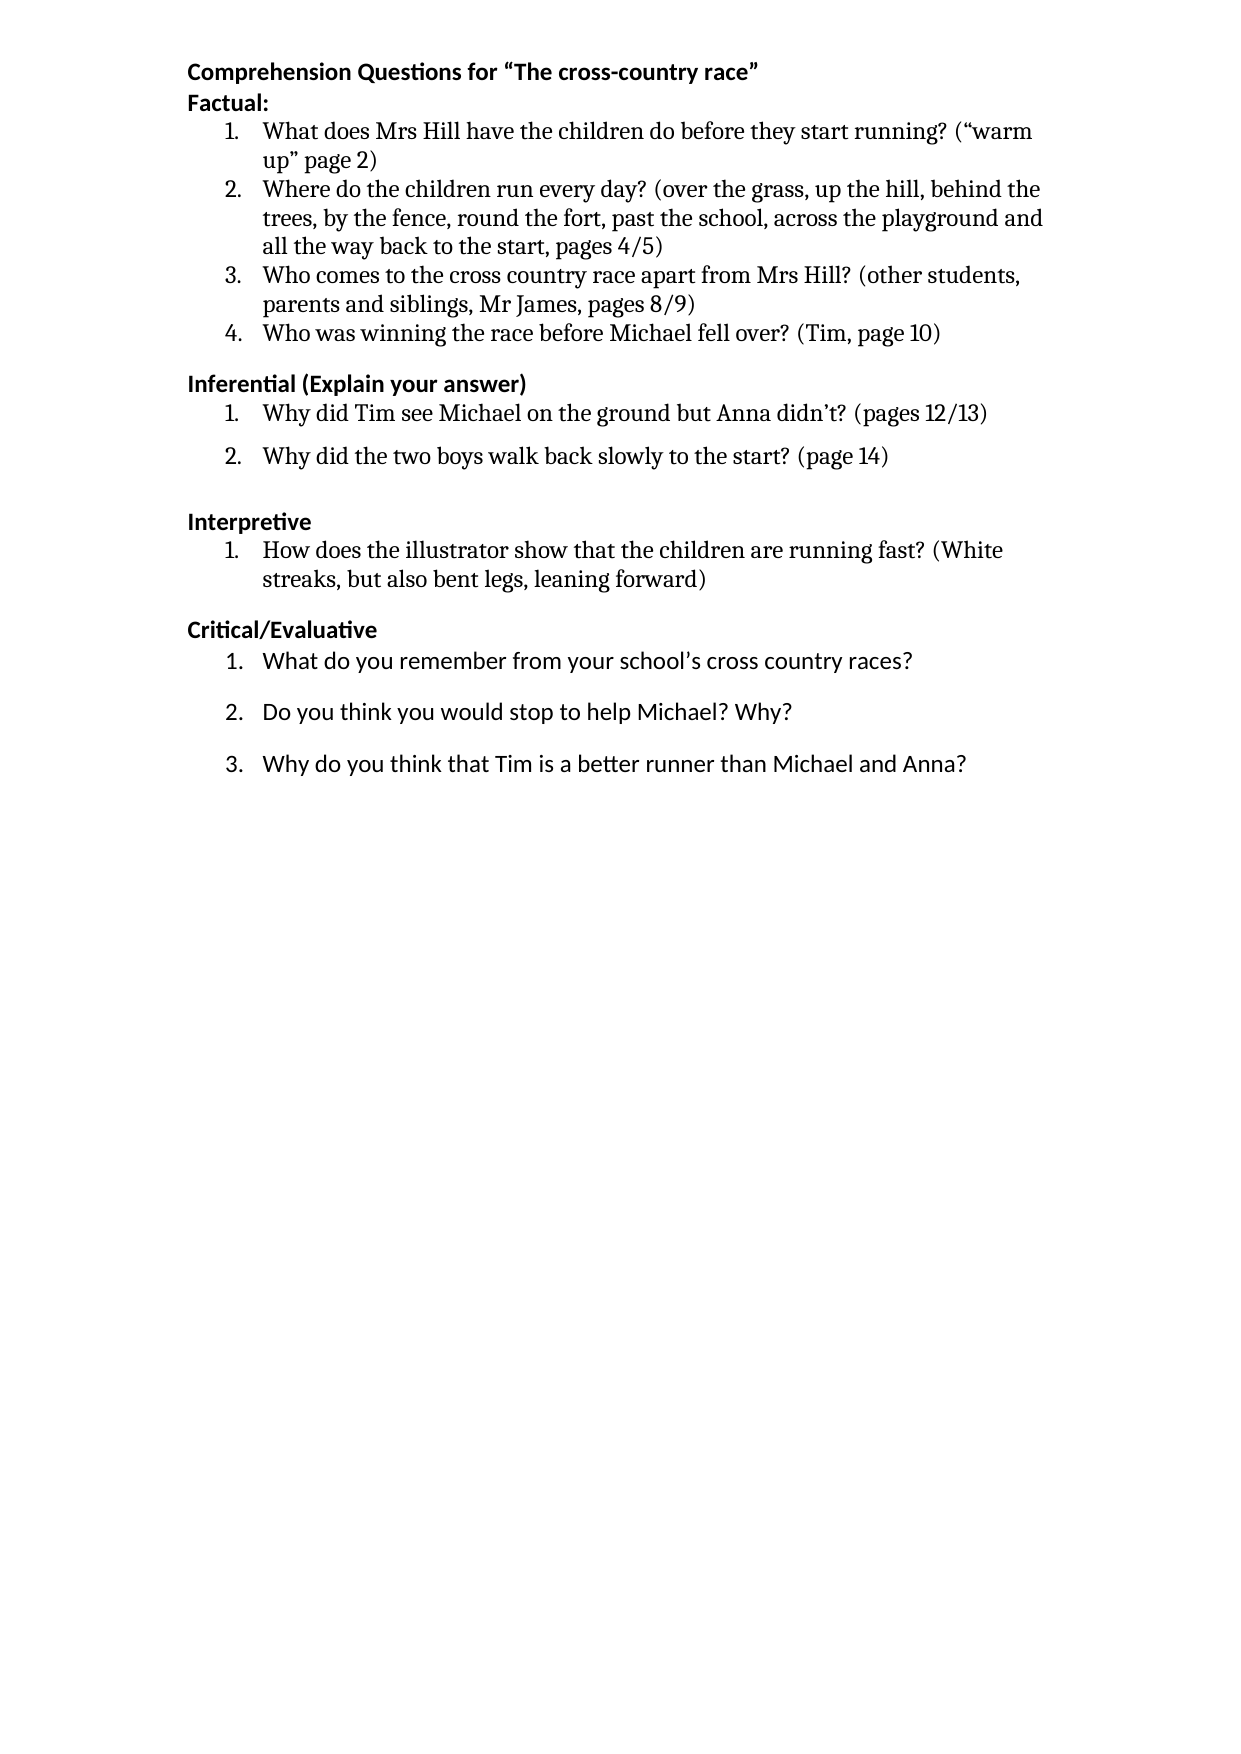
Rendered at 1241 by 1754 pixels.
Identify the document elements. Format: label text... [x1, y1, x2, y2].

subtitle Inferential (Explain your answer) [187, 368, 1053, 399]
list Why do you think that Tim is a better runner than Michael and Anna? [225, 748, 1053, 778]
list How does the illustrator show that the children are running fast? (White streaks, but also bent legs, leaning forward) [225, 536, 1053, 594]
subtitle Interpretive [187, 506, 1053, 536]
list Why did the two boys walk back slowly to the start? (page 14) [225, 442, 1053, 471]
subtitle Critical/Evaluative [187, 614, 1053, 645]
list Who comes to the cross country race apart from Mrs Hill? (other students, parents and siblings, Mr James, pages 8/9) [225, 261, 1053, 318]
subtitle Factual: [187, 87, 1053, 117]
subtitle Comprehension Questions for “The cross-country race” [187, 56, 1053, 87]
list Who was winning the race before Michael fell over? (Tim, page 10) [225, 318, 1053, 347]
list What do you remember from your school’s cross country races? [225, 645, 1053, 676]
list What does Mrs Hill have the children do before they start running? (“warm up” page 2) [225, 117, 1053, 175]
list Why did Tim see Michael on the ground but Anna didn’t? (pages 12/13) [225, 399, 1053, 427]
list Where do the children run every day? (over the grass, up the hill, behind the trees, by the fence, round the fort, past the school, across the playground and all the way back to the start, pages 4/5) [225, 175, 1053, 261]
list Do you think you would stop to help Michael? Why? [225, 696, 1053, 727]
